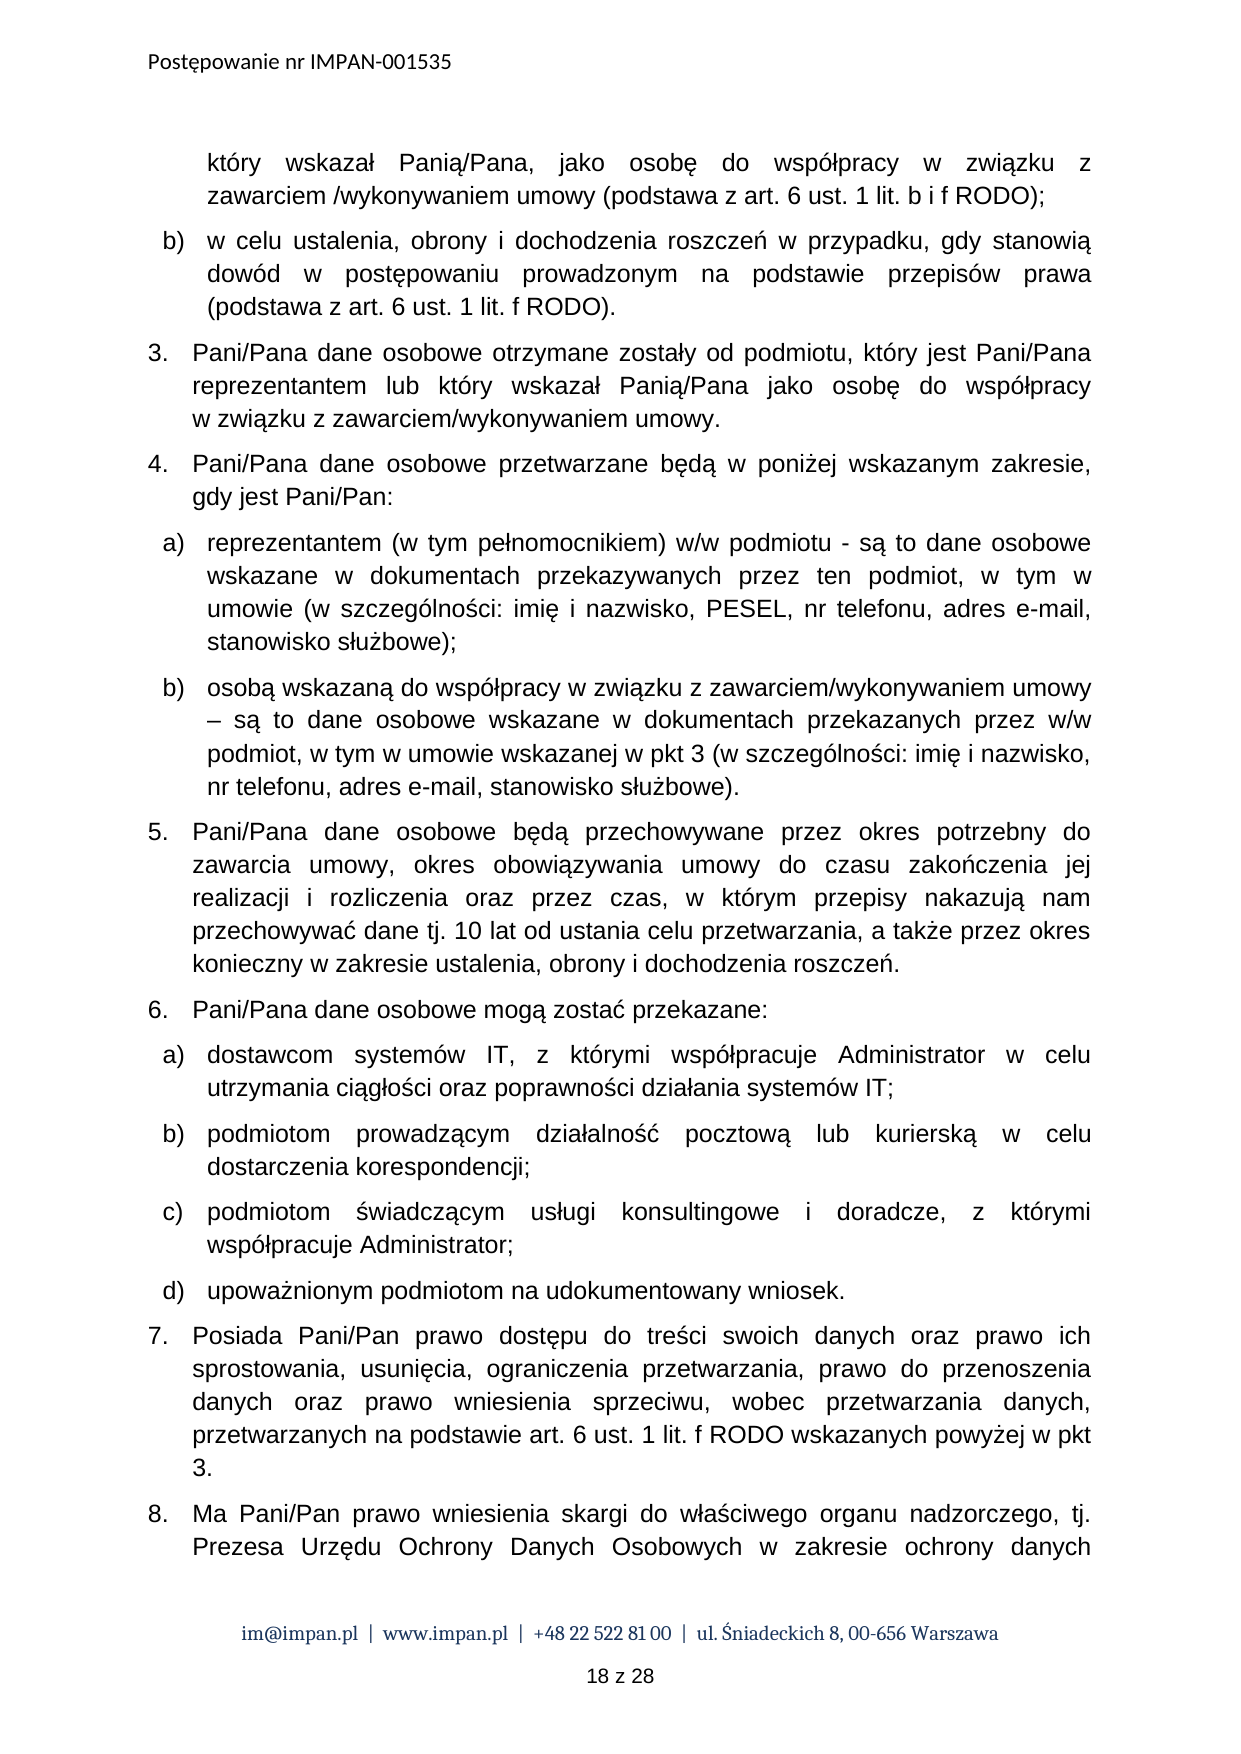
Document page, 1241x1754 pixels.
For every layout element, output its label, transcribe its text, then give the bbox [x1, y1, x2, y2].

list Posiada Pani/Pan prawo dostępu do treści swoich danych oraz prawo ich sprostowania, usunięcia, ograniczenia przetwarzania, prawo do przenoszenia danych oraz prawo wniesienia sprzeciwu, wobec przetwarzania danych, przetwarzanych na podstawie art. 6 ust. 1 lit. f RODO wskazanych powyżej w pkt 3. [148, 1321, 1092, 1482]
list upoważnionym podmiotom na udokumentowany wniosek. [162, 1276, 1092, 1304]
list osobą wskazaną do współpracy w związku z zawarciem/wykonywaniem umowy – są to dane osobowe wskazane w dokumentach przekazanych przez w/w podmiot, w tym w umowie wskazanej w pkt 3 (w szczególności: imię i nazwisko, nr telefonu, adres e-mail, stanowisko służbowe). [162, 672, 1092, 800]
list podmiotom prowadzącym działalność pocztową lub kurierską w celu dostarczenia korespondencji; [162, 1119, 1092, 1181]
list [162, 148, 1092, 209]
list reprezentantem (w tym pełnomocnikiem) w/w podmiotu - są to dane osobowe wskazane w dokumentach przekazywanych przez ten podmiot, w tym w umowie (w szczególności: imię i nazwisko, PESEL, nr telefonu, adres e-mail, stanowisko służbowe); [162, 528, 1092, 656]
list Pani/Pana dane osobowe będą przechowywane przez okres potrzebny do zawarcia umowy, okres obowiązywania umowy do czasu zakończenia jej realizacji i rozliczenia oraz przez czas, w którym przepisy nakazują nam przechowywać dane tj. 10 lat od ustania celu przetwarzania, a także przez okres konieczny w zakresie ustalenia, obrony i dochodzenia roszczeń. [148, 817, 1092, 978]
list w celu ustalenia, obrony i dochodzenia roszczeń w przypadku, gdy stanowią dowód w postępowaniu prowadzonym na podstawie przepisów prawa (podstawa z art. 6 ust. 1 lit. f RODO). [162, 226, 1092, 321]
list Pani/Pana dane osobowe przetwarzane będą w poniżej wskazanym zakresie, gdy jest Pani/Pan: [148, 449, 1092, 511]
list Pani/Pana dane osobowe mogą zostać przekazane: [148, 995, 1092, 1023]
list Pani/Pana dane osobowe otrzymane zostały od podmiotu, który jest Pani/Pana reprezentantem lub który wskazał Panią/Pana jako osobę do współpracy w związku z zawarciem/wykonywaniem umowy. [148, 338, 1092, 433]
list podmiotom świadczącym usługi konsultingowe i doradcze, z którymi współpracuje Administrator; [162, 1197, 1092, 1259]
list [148, 1499, 1092, 1561]
list dostawcom systemów IT, z którymi współpracuje Administrator w celu utrzymania ciągłości oraz poprawności działania systemów IT; [162, 1040, 1092, 1102]
